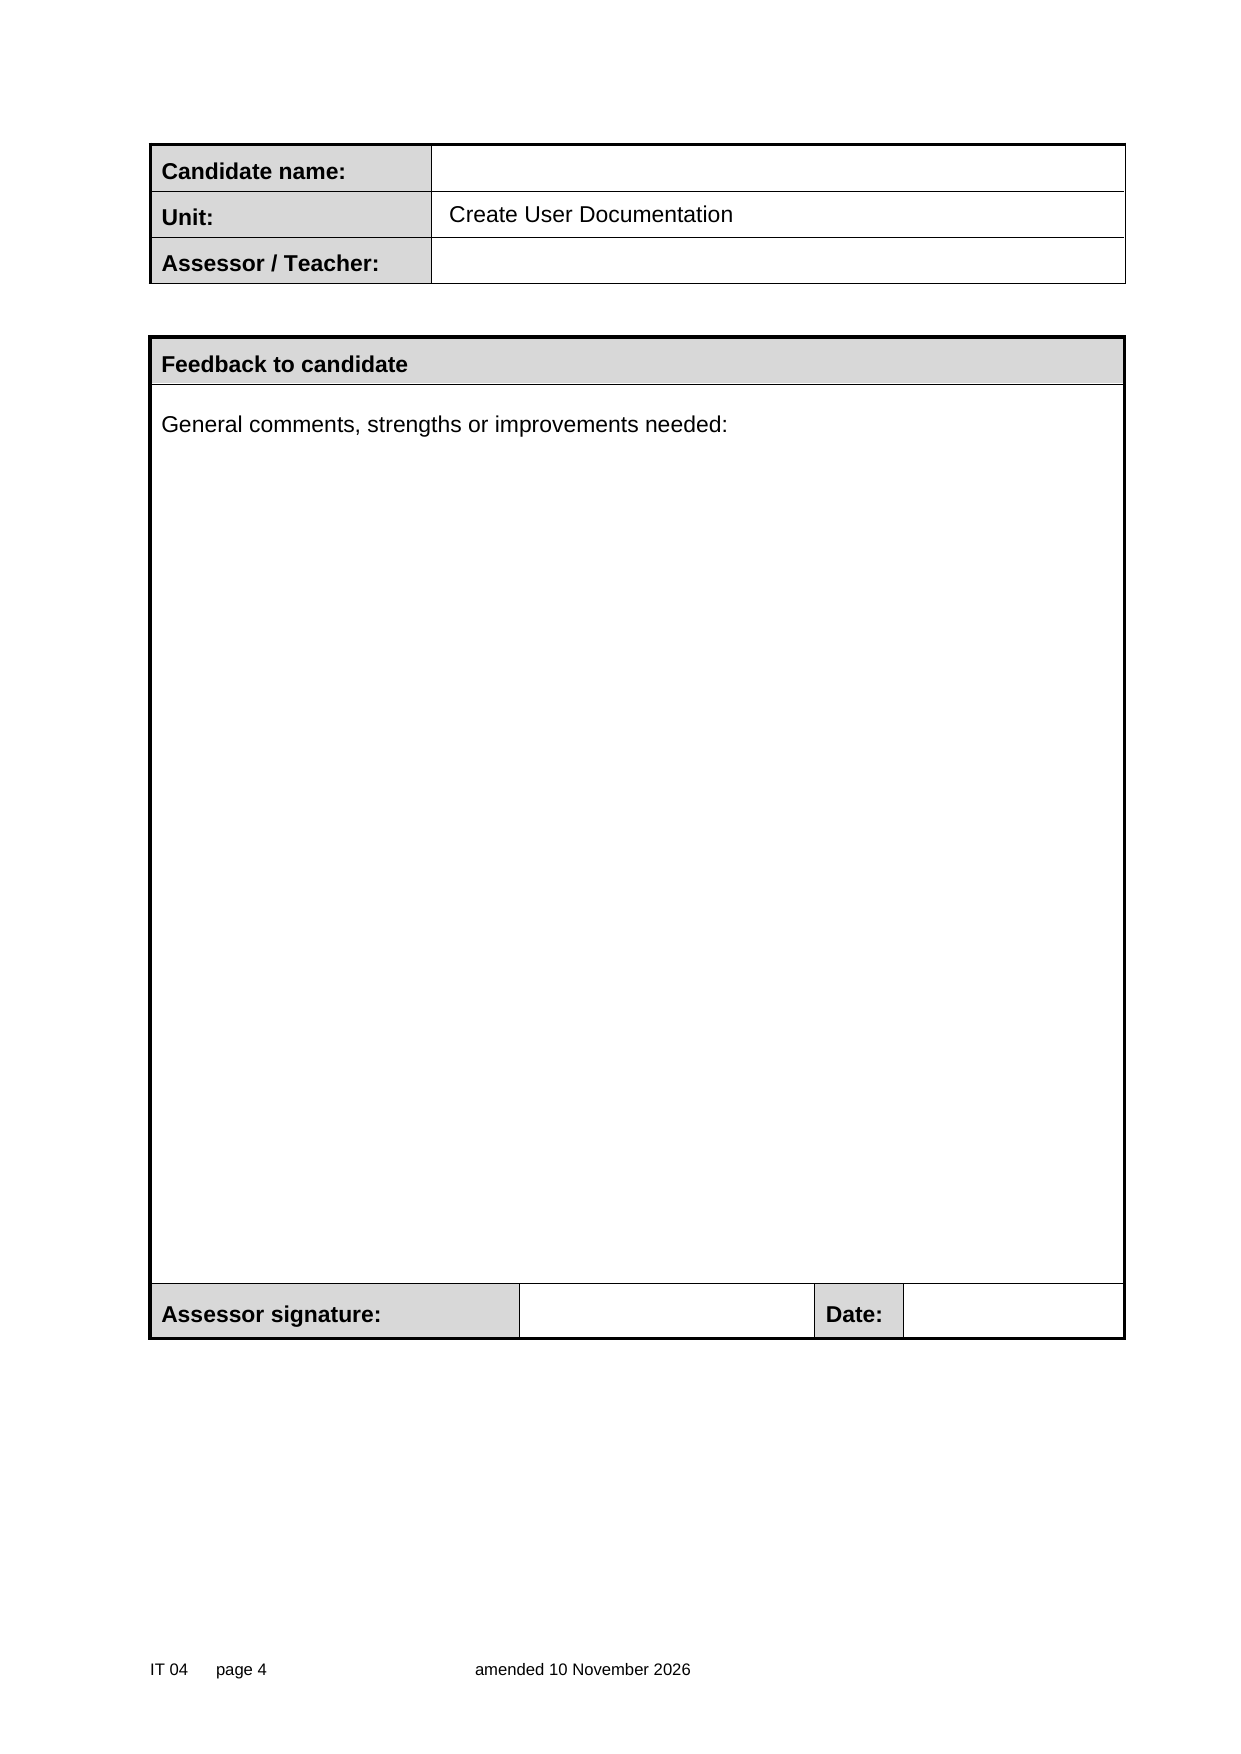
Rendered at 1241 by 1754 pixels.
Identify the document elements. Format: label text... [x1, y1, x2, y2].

table_cell General comments, strengths or improvements needed: [152, 385, 1123, 1283]
table_cell Assessor signature: [152, 1284, 519, 1337]
table_header Feedback to candidate [152, 339, 1123, 383]
table_cell Unit: [152, 192, 431, 237]
table_cell [432, 237, 1125, 283]
table_cell [520, 1284, 814, 1337]
table_cell Assessor / Teacher: [152, 238, 431, 283]
table_cell [904, 1284, 1123, 1337]
table_header [432, 146, 1125, 191]
table_cell Create User Documentation [432, 191, 1125, 237]
table_header Candidate name: [152, 146, 431, 191]
table_cell Date: [815, 1284, 903, 1337]
